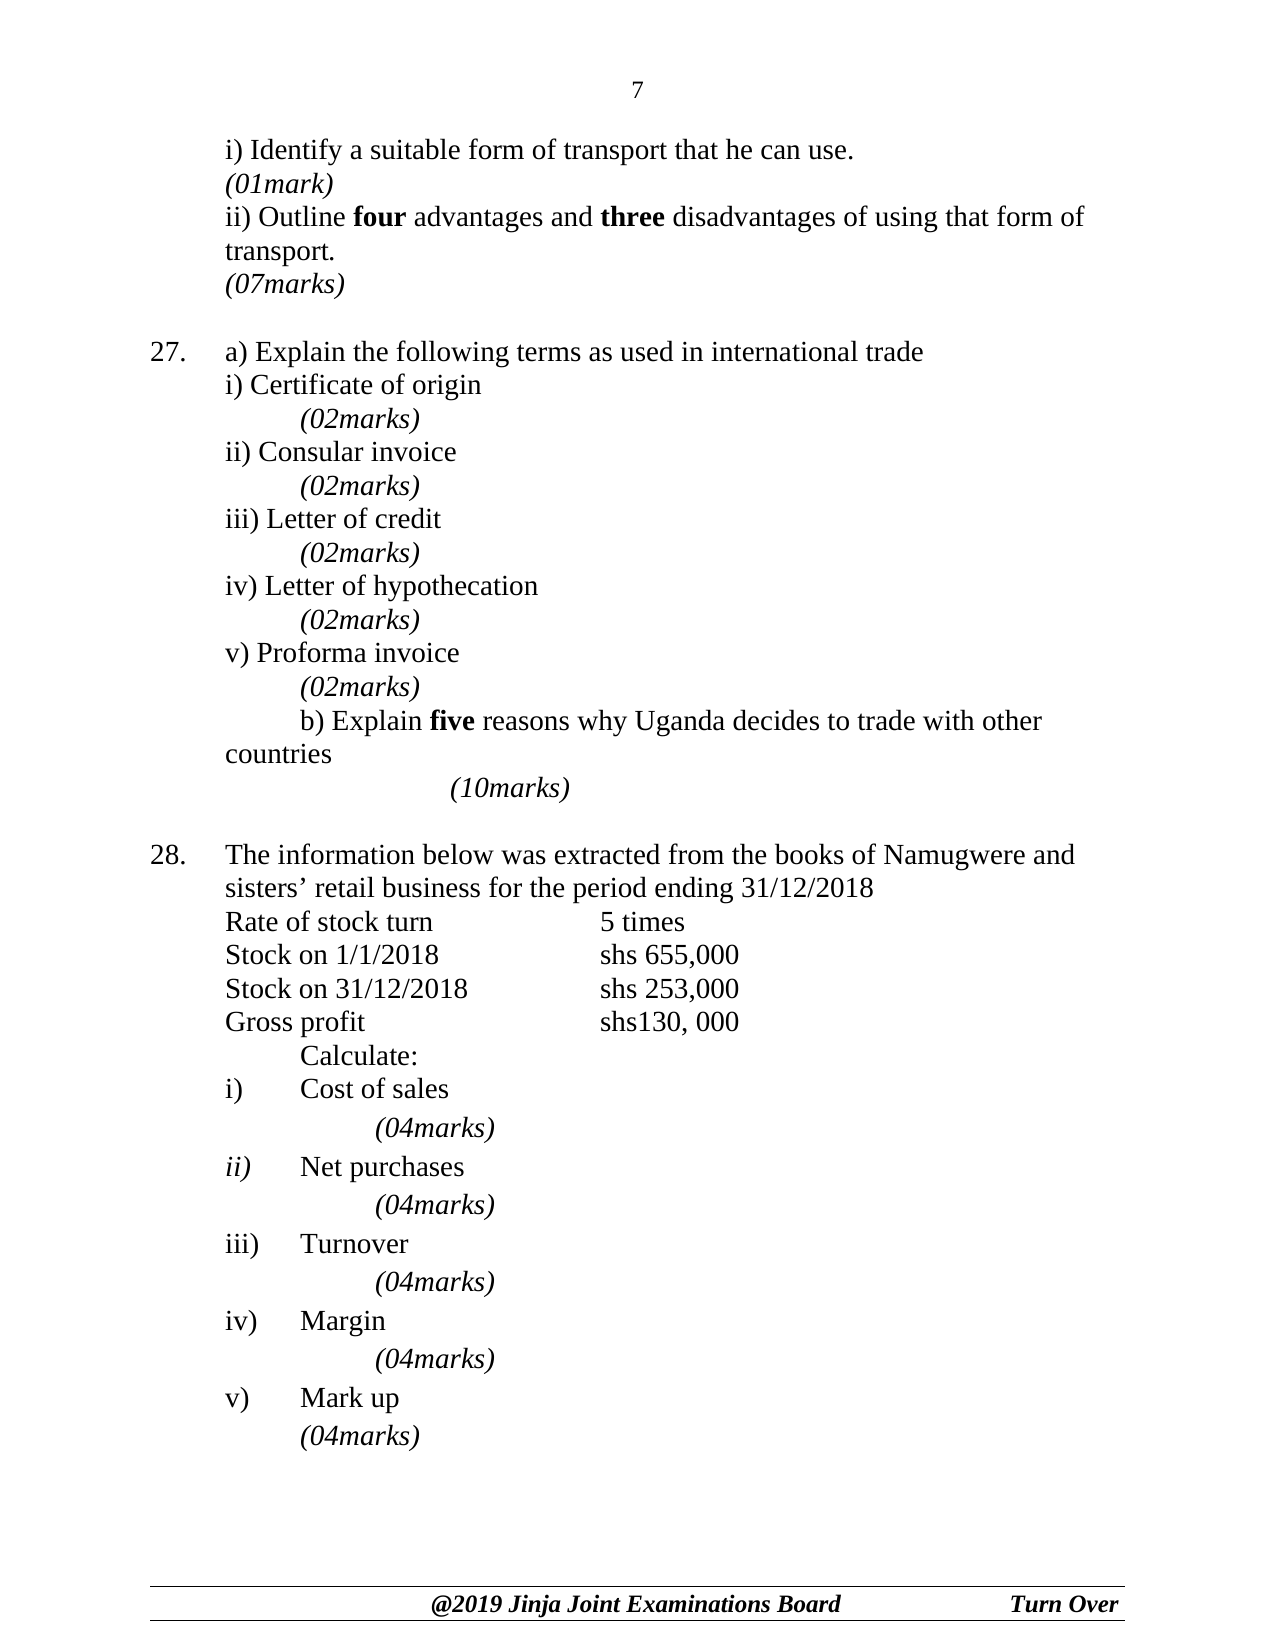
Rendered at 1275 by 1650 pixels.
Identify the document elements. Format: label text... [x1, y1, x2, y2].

text iv) Letter of hypothecation (02marks) [150, 568, 1125, 636]
text b) Explain five reasons why Uganda decides to trade with other countries (10marks) [225, 703, 1125, 803]
list Cost of sales (04marks) [225, 1072, 1125, 1144]
text 28. The information below was extracted from the books of Namugwere and sisters’ retail business for the period ending 31/12/2018 [150, 837, 1125, 904]
text Rate of stock turn 5 times [150, 904, 1125, 937]
text Gross profit shs130, 000 [150, 1004, 1125, 1038]
text iii) Letter of credit (02marks) [150, 501, 1125, 568]
text Calculate: [225, 1038, 1125, 1072]
text ii) Outline four advantages and three disadvantages of using that form of transport. (07marks) [150, 199, 1125, 300]
text i) Identify a suitable form of transport that he can use. (01mark) [150, 132, 1125, 199]
text 27. a) Explain the following terms as used in international trade [150, 334, 1125, 367]
list Net purchases (04marks) [225, 1149, 1125, 1221]
list Turnover (04marks) [225, 1226, 1125, 1298]
text v) Proforma invoice (02marks) [150, 636, 1125, 703]
list Margin (04marks) [225, 1303, 1125, 1375]
text Stock on 1/1/2018 shs 655,000 [150, 937, 1125, 971]
text ii) Consular invoice (02marks) [150, 434, 1125, 501]
text i) Certificate of origin (02marks) [150, 367, 1125, 434]
list Mark up (04marks) [225, 1380, 1125, 1452]
text Stock on 31/12/2018 shs 253,000 [150, 971, 1125, 1004]
